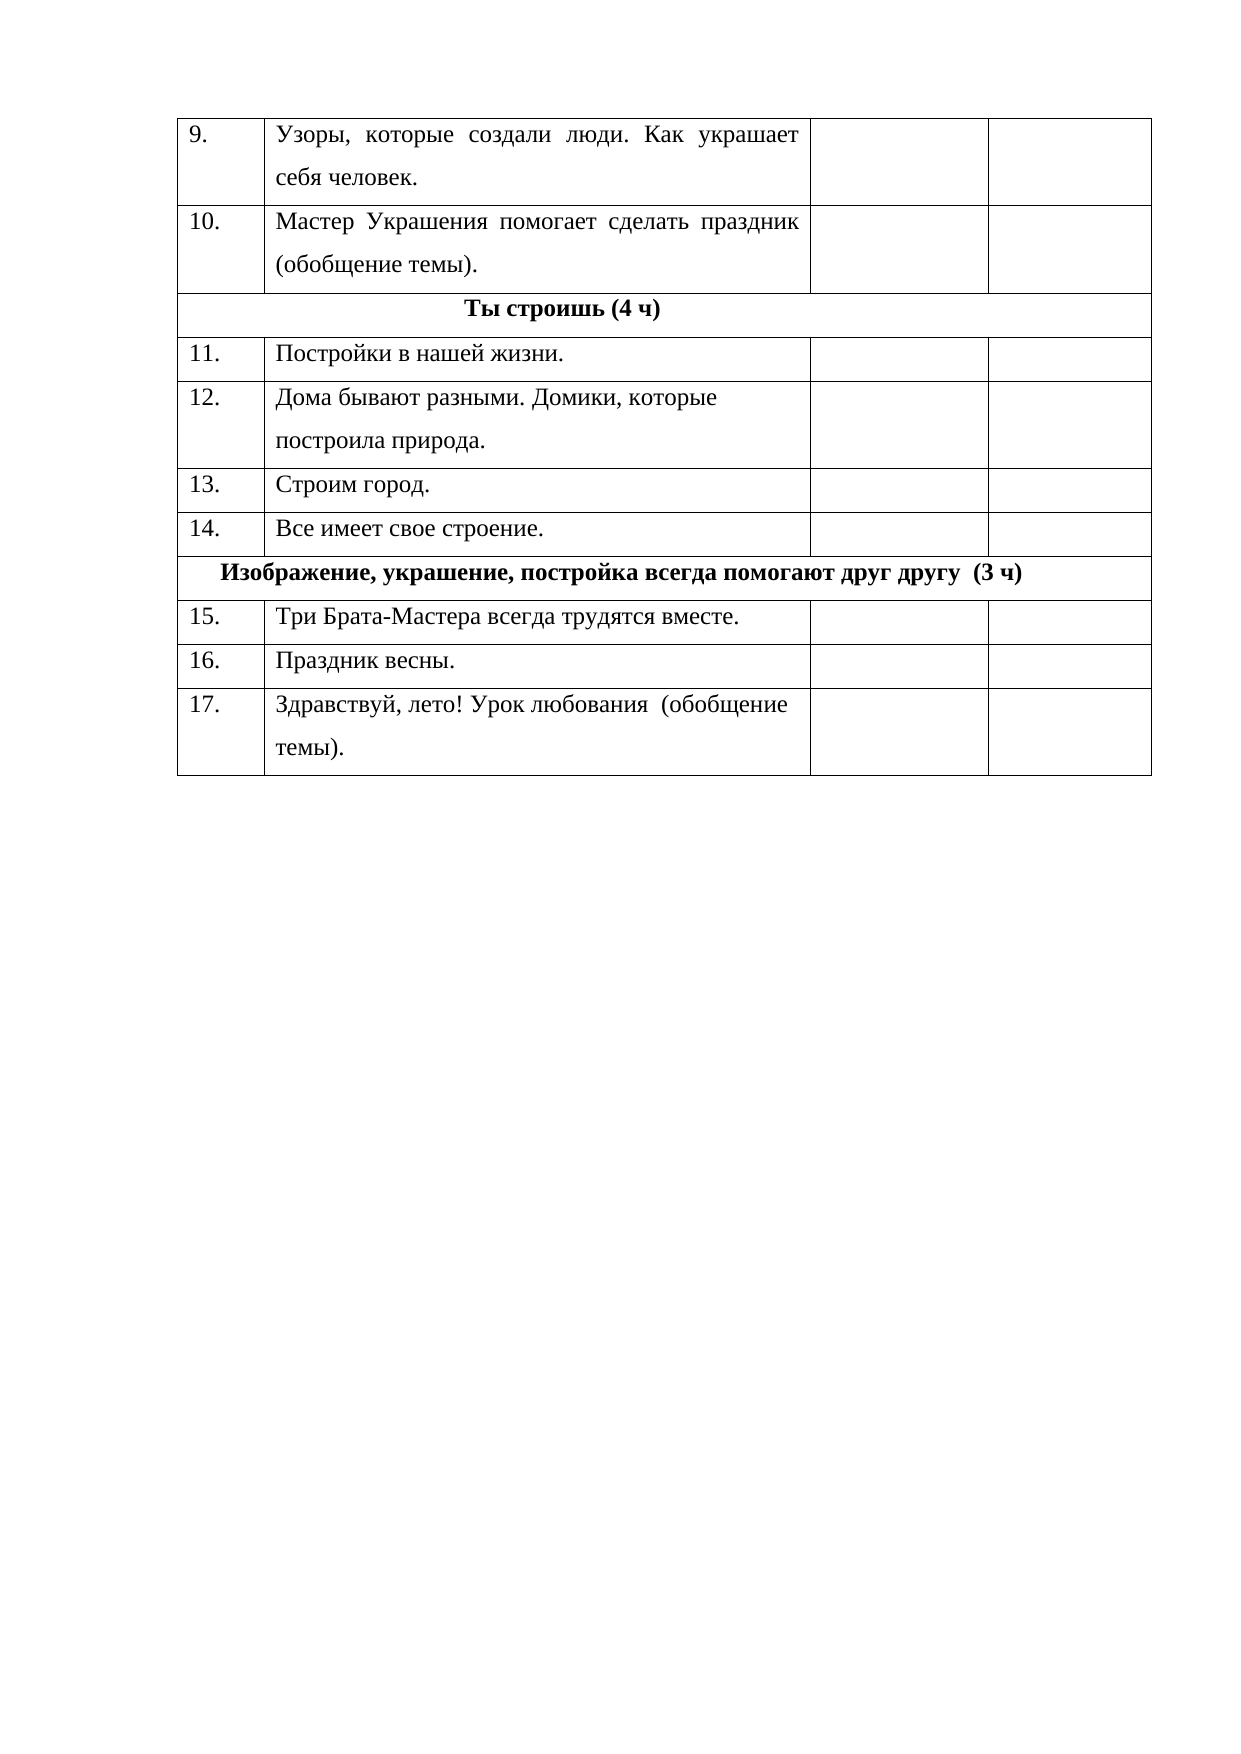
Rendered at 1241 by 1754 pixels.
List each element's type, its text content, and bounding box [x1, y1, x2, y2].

table_cell [811, 601, 988, 644]
table_cell Мастер Украшения помогает сделать праздник (обобщение темы). [265, 206, 810, 292]
table_cell Строим город. [265, 469, 810, 512]
table_cell [989, 645, 1151, 688]
table_cell Дома бывают разными. Домики, которые построила природа. [265, 382, 810, 468]
table_cell [989, 382, 1151, 468]
table_cell [989, 469, 1151, 512]
table_cell Здравствуй, лето! Урок любования (обобщение темы). [265, 689, 810, 775]
table_cell [811, 382, 988, 468]
table_cell [811, 119, 988, 205]
table_cell 12. [178, 382, 264, 468]
table_cell Изображение, украшение, постройка всегда помогают друг другу (3 ч) [178, 557, 1151, 600]
table_cell 11. [178, 338, 264, 381]
table_cell Все имеет свое строение. [265, 513, 810, 556]
table_cell [811, 645, 988, 688]
table_cell 13. [178, 469, 264, 512]
table_cell [811, 206, 988, 292]
table_cell [811, 469, 988, 512]
table_cell 17. [178, 689, 264, 775]
table_cell [989, 119, 1151, 205]
table_cell [989, 689, 1151, 775]
table_cell Праздник весны. [265, 645, 810, 688]
table_cell 9. [178, 119, 264, 205]
table_cell Три Брата-Мастера всегда трудятся вместе. [265, 601, 810, 644]
table_cell Ты строишь (4 ч) [178, 294, 1151, 337]
table_cell [989, 601, 1151, 644]
table_cell 10. [178, 206, 264, 292]
table_cell [989, 513, 1151, 556]
table_cell [989, 206, 1151, 292]
table_cell [811, 338, 988, 381]
table_cell Постройки в нашей жизни. [265, 338, 810, 381]
table_cell Узоры, которые создали люди. Как украшает себя человек. [265, 119, 810, 205]
table_cell [811, 689, 988, 775]
table_cell 15. [178, 601, 264, 644]
table_cell 16. [178, 645, 264, 688]
table_cell [811, 513, 988, 556]
table_cell [989, 338, 1151, 381]
table_cell 14. [178, 513, 264, 556]
